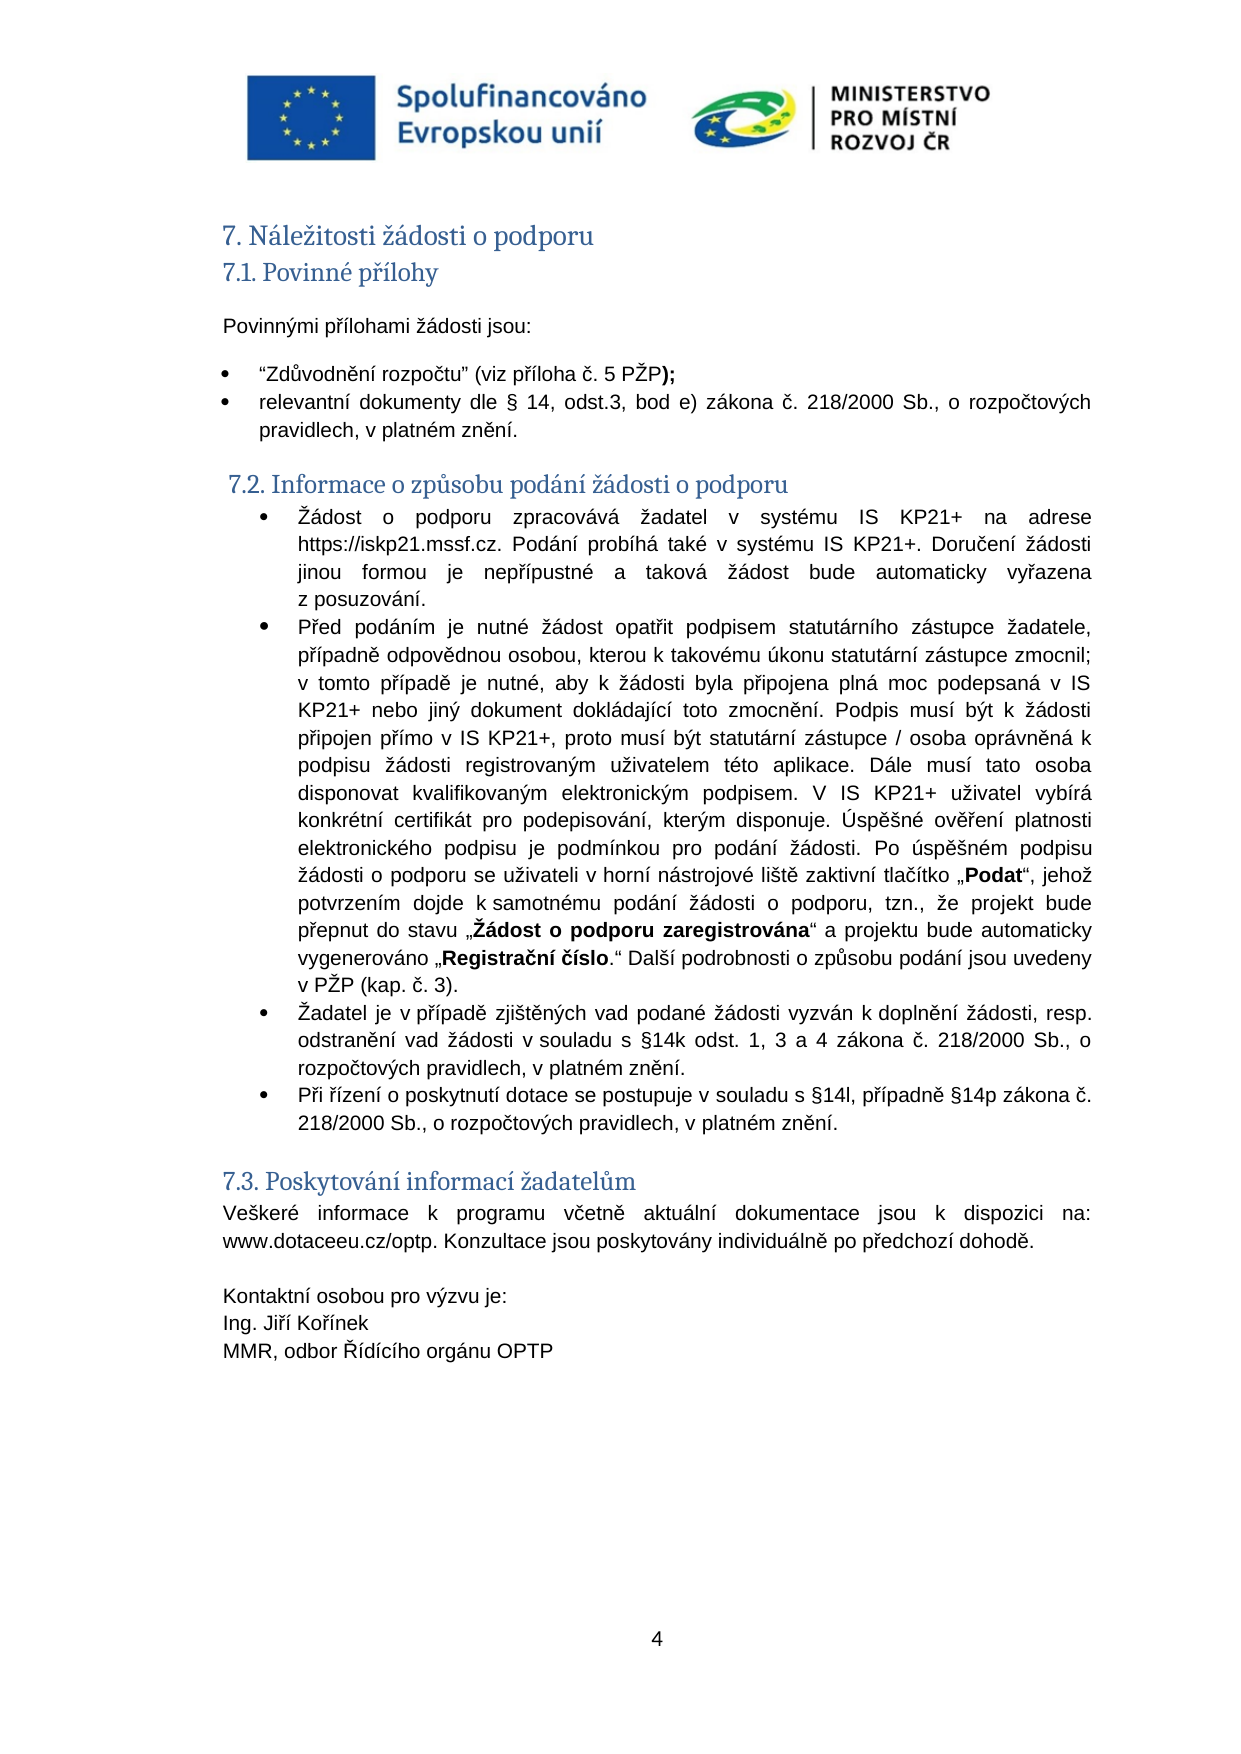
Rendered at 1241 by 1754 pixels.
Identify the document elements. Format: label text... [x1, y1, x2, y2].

text Povinnými přílohami žádosti jsou: [149, 314, 1093, 338]
list 7.1. Povinné přílohy [223, 257, 1093, 288]
list Veškeré informace k programu včetně aktuální dokumentace jsou k dispozici na: www.dotaceeu.cz/optp. Konzultace jsou poskytovány individuálně po předchozí dohodě. [223, 1201, 1093, 1253]
list MMR, odbor Řídícího orgánu OPTP [223, 1339, 1093, 1363]
subtitle 7. Náležitosti žádosti o podporu [184, 219, 1093, 252]
list 7.2. Informace o způsobu podání žádosti o podporu [223, 469, 1093, 500]
list relevantní dokumenty dle § 14, odst.3, bod e) zákona č. 218/2000 Sb., o rozpočtových pravidlech, v platném znění. [221, 390, 1093, 441]
list Kontaktní osobou pro výzvu je: [223, 1284, 1093, 1308]
list Ing. Jiří Kořínek [223, 1311, 1093, 1335]
list “Zdůvodnění rozpočtu” (viz příloha č. 5 PŽP); [221, 362, 1093, 386]
picture [245, 73, 995, 163]
list Před podáním je nutné žádost opatřit podpisem statutárního zástupce žadatele, případně odpovědnou osobou, kterou k takovému úkonu statutární zástupce zmocnil; v tomto případě je nutné, aby k žádosti byla připojena plná moc podepsaná v IS KP21+ nebo jiný dokument dokládající toto zmocnění. Podpis musí být k žádosti připojen přímo v IS KP21+, proto musí být statutární zástupce / osoba oprávněná k podpisu žádosti registrovaným uživatelem této aplikace. Dále musí tato osoba disponovat kvalifikovaným elektronickým podpisem. V IS KP21+ uživatel vybírá konkrétní certifikát pro podepisování, kterým disponuje. Úspěšné ověření platnosti elektronického podpisu je podmínkou pro podání žádosti. Po úspěšném podpisu žádosti o podporu se uživateli v horní nástrojové liště zaktivní tlačítko „Podat“, jehož potvrzením dojde k samotnému podání žádosti o podporu, tzn., že projekt bude přepnut do stavu „Žádost o podporu zaregistrována“ a projektu bude automaticky vygenerováno „Registrační číslo.“ Další podrobnosti o způsobu podání jsou uvedeny v PŽP (kap. č. 3). [260, 615, 1093, 997]
list 7.3. Poskytování informací žadatelům [223, 1166, 1093, 1197]
list Při řízení o poskytnutí dotace se postupuje v souladu s §14l, případně §14p zákona č. 218/2000 Sb., o rozpočtových pravidlech, v platném znění. [260, 1083, 1093, 1134]
list Žadatel je v případě zjištěných vad podané žádosti vyzván k doplnění žádosti, resp. odstranění vad žádosti v souladu s §14k odst. 1, 3 a 4 zákona č. 218/2000 Sb., o rozpočtových pravidlech, v platném znění. [260, 1000, 1093, 1079]
list Žádost o podporu zpracovává žadatel v systému IS KP21+ na adrese https://iskp21.mssf.cz. Podání probíhá také v systému IS KP21+. Doručení žádosti jinou formou je nepřípustné a taková žádost bude automaticky vyřazena z posuzování. [260, 505, 1093, 611]
